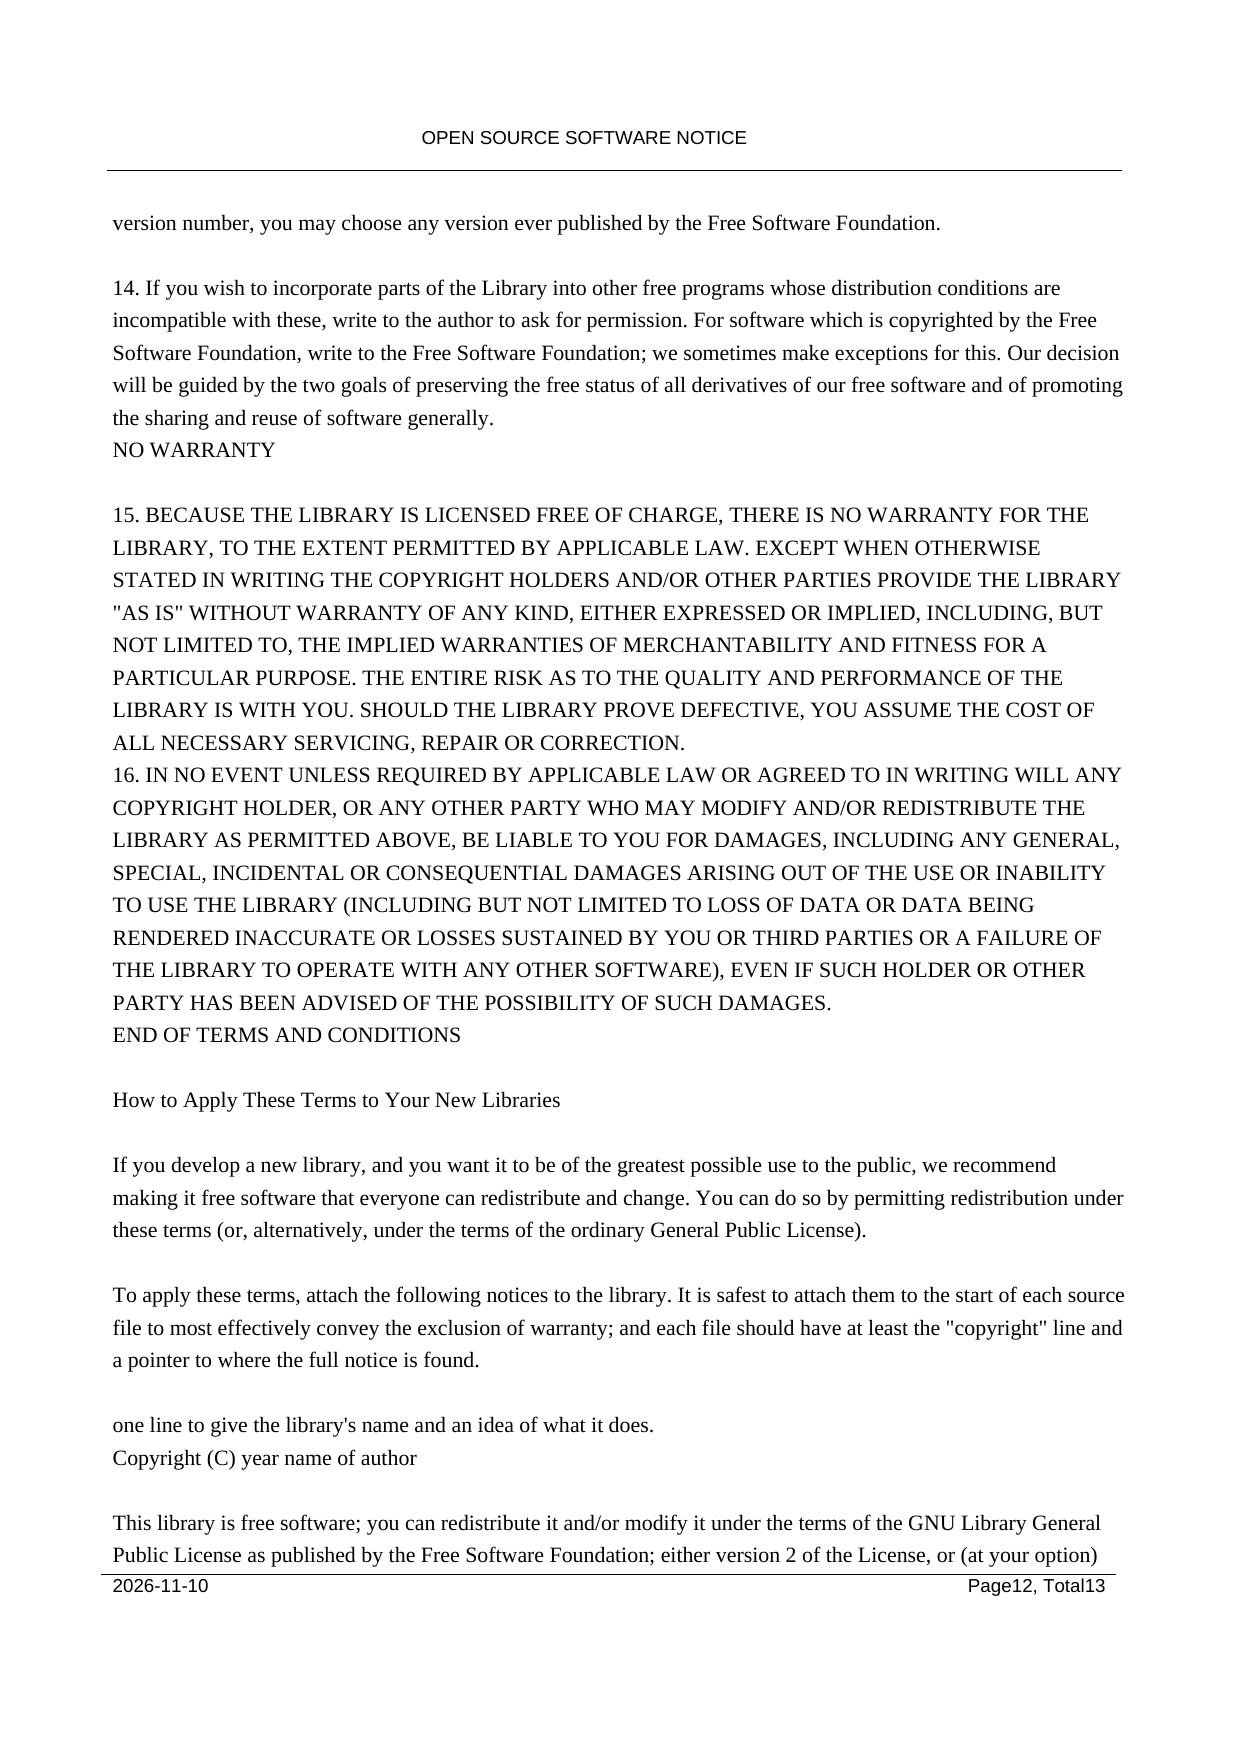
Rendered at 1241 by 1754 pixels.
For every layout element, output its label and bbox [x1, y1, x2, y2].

text [112, 206, 1128, 1571]
